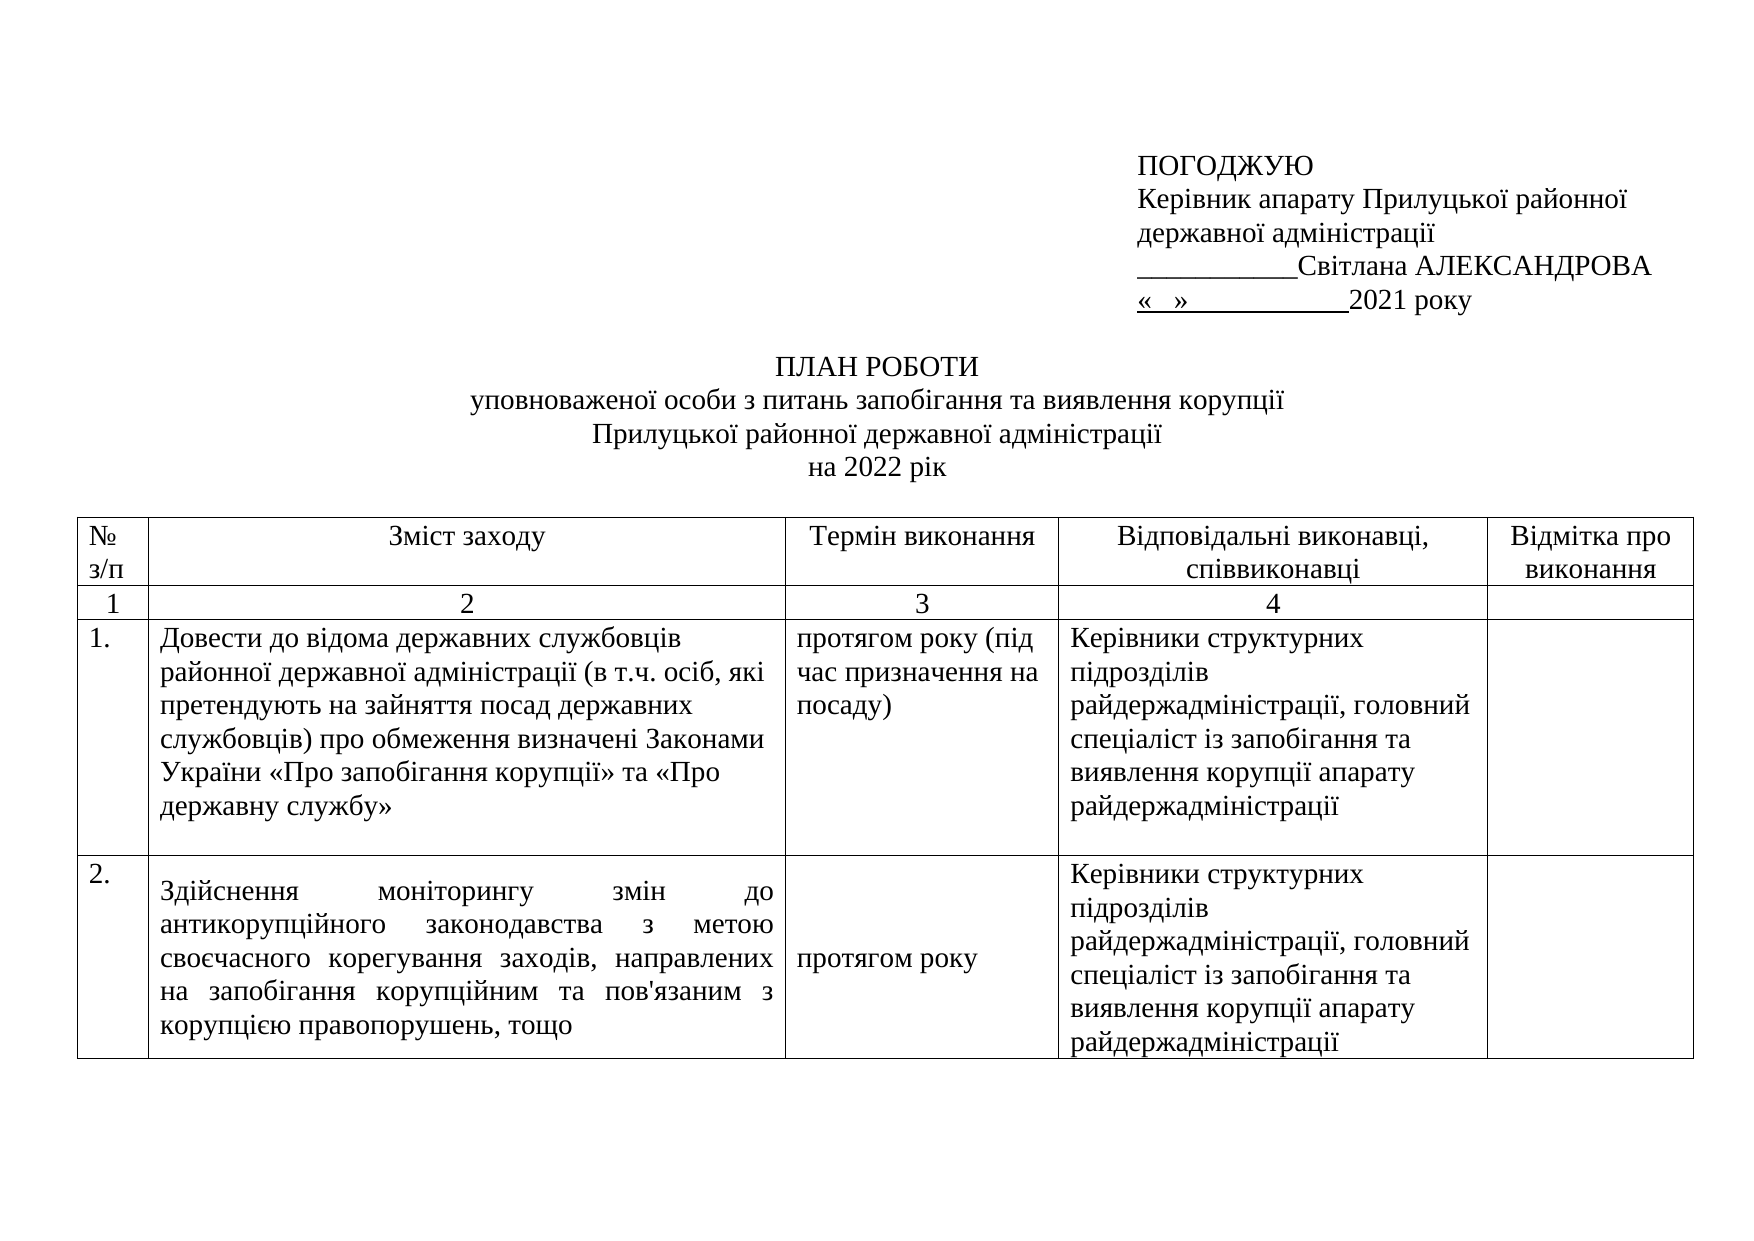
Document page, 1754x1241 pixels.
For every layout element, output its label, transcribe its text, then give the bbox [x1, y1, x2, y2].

table_cell Довести до відома державних службовців районної державної адміністрації (в т.ч. осіб, які претендують на зайняття посад державних службовців) про обмеження визначені Законами України «Про запобігання корупції» та «Про державну службу» [149, 620, 785, 855]
table_header Відповідальні виконавці, співвиконавці [1059, 518, 1487, 585]
table_cell Керівники структурних підрозділів райдержадміністрації, головний спеціаліст із запобігання та виявлення корупції апарату райдержадміністрації [1059, 620, 1487, 855]
table_cell 1. [78, 620, 148, 855]
table_cell Керівники структурних підрозділів райдержадміністрації, головний спеціаліст із запобігання та виявлення корупції апарату райдержадміністрації [1059, 856, 1487, 1057]
text ___________Світлана АЛЕКСАНДРОВА [1137, 248, 1665, 282]
table_cell протягом року (під час призначення на посаду) [786, 620, 1058, 855]
table_cell 4 [1059, 586, 1487, 619]
table_header Термін виконання [786, 518, 1058, 585]
table_cell [1488, 620, 1693, 855]
table_cell протягом року [786, 856, 1058, 1057]
table_header № з/п [78, 518, 148, 585]
text ПЛАН РОБОТИ [88, 349, 1665, 382]
table_cell 2 [149, 586, 785, 619]
table_cell 2. [78, 856, 148, 1057]
text на 2022 рік [88, 449, 1665, 483]
table_header Відмітка про виконання [1488, 518, 1693, 585]
text « » 2021 року [1137, 282, 1665, 315]
text уповноваженої особи з питань запобігання та виявлення корупції [88, 382, 1665, 416]
text ПОГОДЖУЮ [1137, 148, 1665, 181]
table_cell Здійснення моніторингу змін до антикорупційного законодавства з метою своєчасного корегування заходів, направлених на запобігання корупційним та пов'язаним з корупцією правопорушень, тощо [149, 856, 785, 1057]
table_cell 1 [78, 586, 148, 619]
table_cell 3 [786, 586, 1058, 619]
table_header Зміст заходу [149, 518, 785, 585]
table_cell [1488, 586, 1693, 619]
text Прилуцької районної державної адміністрації [88, 416, 1665, 449]
text Керівник апарату Прилуцької районної державної адміністрації [1137, 181, 1665, 248]
table_cell [1488, 856, 1693, 1057]
